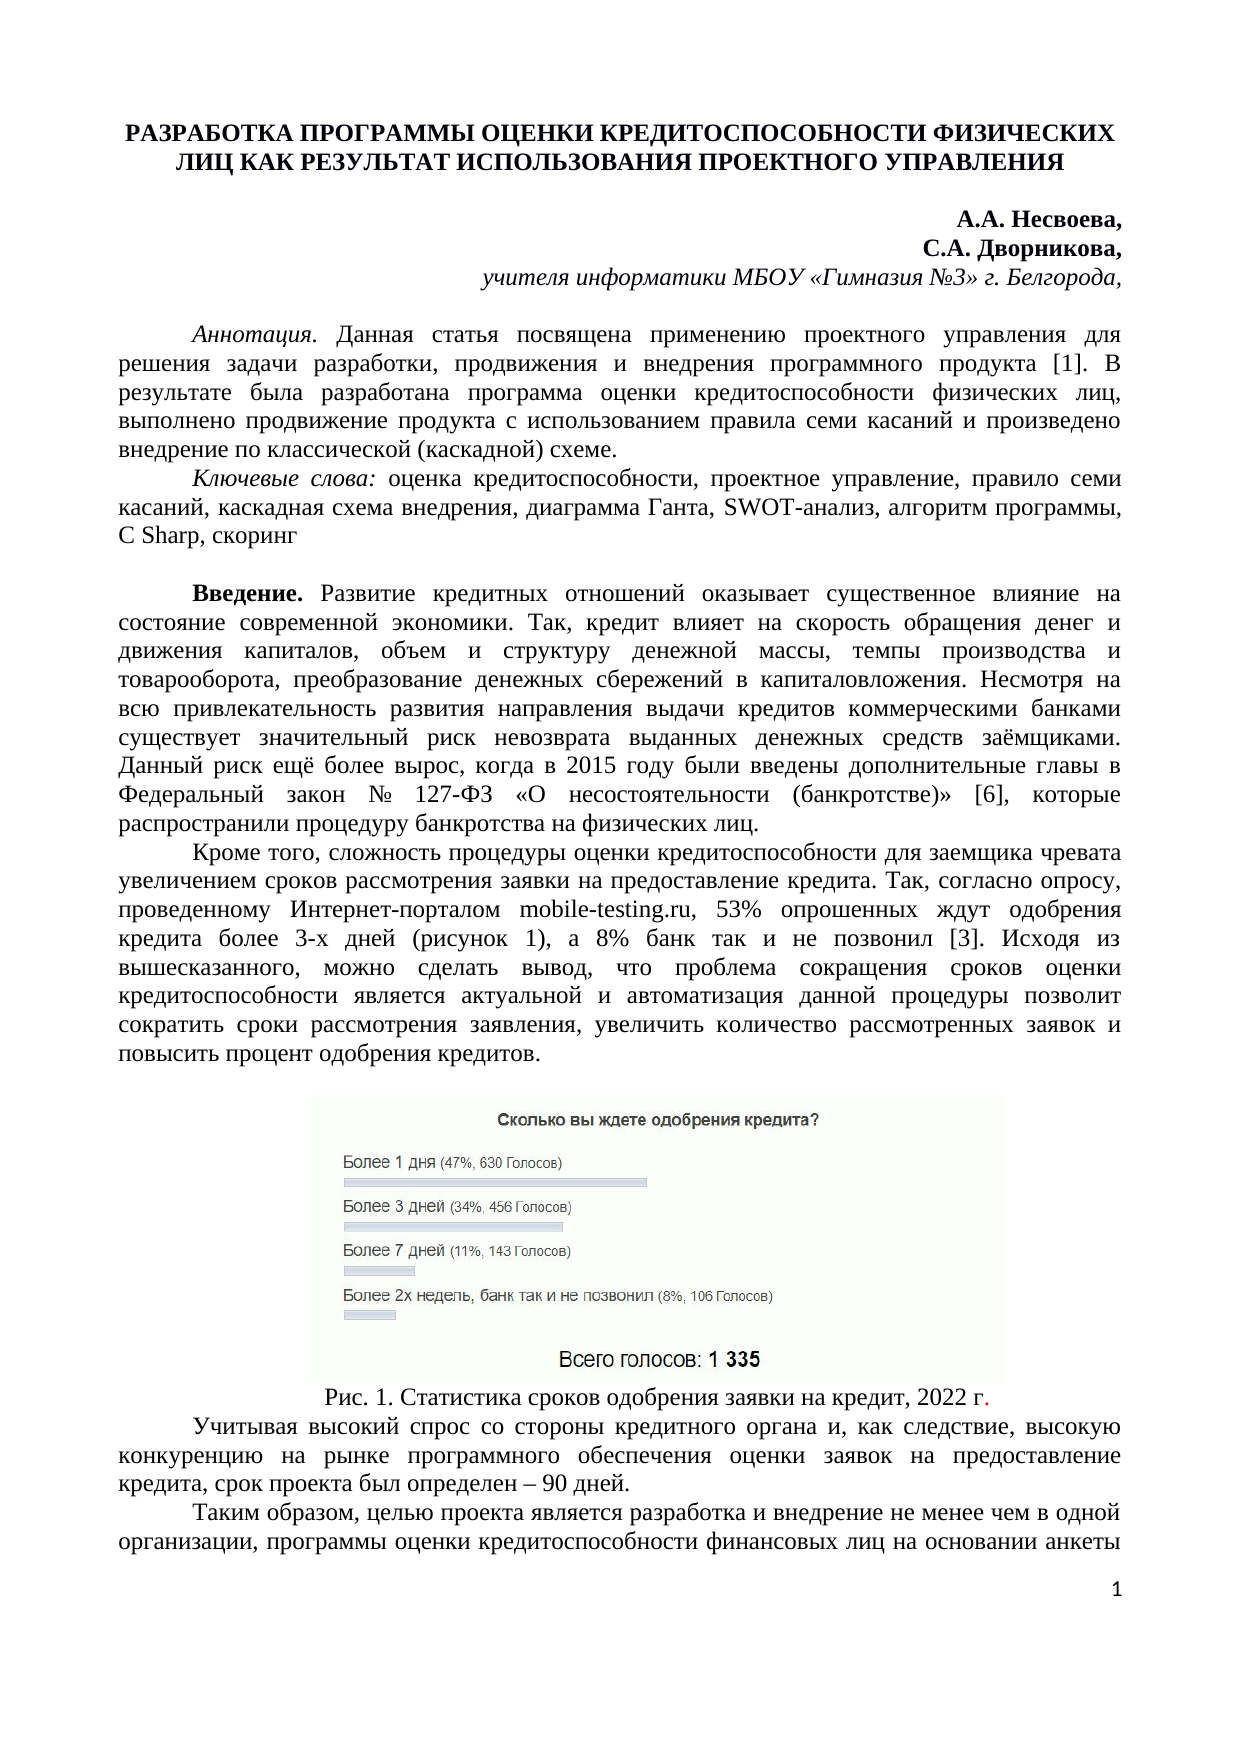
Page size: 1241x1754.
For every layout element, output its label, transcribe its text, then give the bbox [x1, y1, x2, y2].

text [118, 1497, 1122, 1555]
text Учитывая высокий спрос со стороны кредитного органа и, как следствие, высокую конкуренцию на рынке программного обеспечения оценки заявок на предоставление кредита, срок проекта был определен – 90 дней. [118, 1411, 1122, 1497]
picture [310, 1095, 1004, 1383]
text Кроме того, сложность процедуры оценки кредитоспособности для заемщика чревата увеличением сроков рассмотрения заявки на предоставление кредита. Так, согласно опросу, проведенному Интернет-порталом mobile-testing.ru, 53% опрошенных ждут одобрения кредита более 3-х дней (рисунок 1), а 8% банк так и не позвонил [3]. Исходя из вышесказанного, можно сделать вывод, что проблема сокращения сроков оценки кредитоспособности является актуальной и автоматизация данной процедуры позволит сократить сроки рассмотрения заявления, увеличить количество рассмотренных заявок и повысить процент одобрения кредитов. [118, 837, 1122, 1067]
text С.А. Дворникова, [118, 233, 1122, 262]
text Введение. Развитие кредитных отношений оказывает существенное влияние на состояние современной экономики. Так, кредит влияет на скорость обращения денег и движения капиталов, объем и структуру денежной массы, темпы производства и товарооборота, преобразование денежных сбережений в капиталовложения. Несмотря на всю привлекательность развития направления выдачи кредитов коммерческими банками существует значительный риск невозврата выданных денежных средств заёмщиками. Данный риск ещё более вырос, когда в 2015 году были введены дополнительные главы в Федеральный закон № 127-ФЗ «О несостоятельности (банкротстве)» [6], которые распространили процедуру банкротства на физических лиц. [118, 578, 1122, 837]
text А.А. Несвоева, [118, 204, 1122, 233]
text Рис. 1. Статистика сроков одобрения заявки на кредит, 2022 г. [118, 1382, 1122, 1411]
text РАЗРАБОТКА ПРОГРАММЫ ОЦЕНКИ КРЕДИТОСПОСОБНОСТИ ФИЗИЧЕСКИХ ЛИЦ КАК РЕЗУЛЬТАТ ИСПОЛЬЗОВАНИЯ ПРОЕКТНОГО УПРАВЛЕНИЯ [118, 118, 1122, 176]
text Ключевые слова: оценка кредитоспособности, проектное управление, правило семи касаний, каскадная схема внедрения, диаграмма Ганта, SWOT-анализ, алгоритм программы, C Sharp, скоринг [118, 463, 1122, 549]
text учителя информатики МБОУ «Гимназия №3» г. Белгорода, [118, 262, 1122, 291]
text Аннотация. Данная статья посвящена применению проектного управления для решения задачи разработки, продвижения и внедрения программного продукта [1]. В результате была разработана программа оценки кредитоспособности физических лиц, выполнено продвижение продукта с использованием правила семи касаний и произведено внедрение по классической (каскадной) схеме. [118, 319, 1122, 463]
